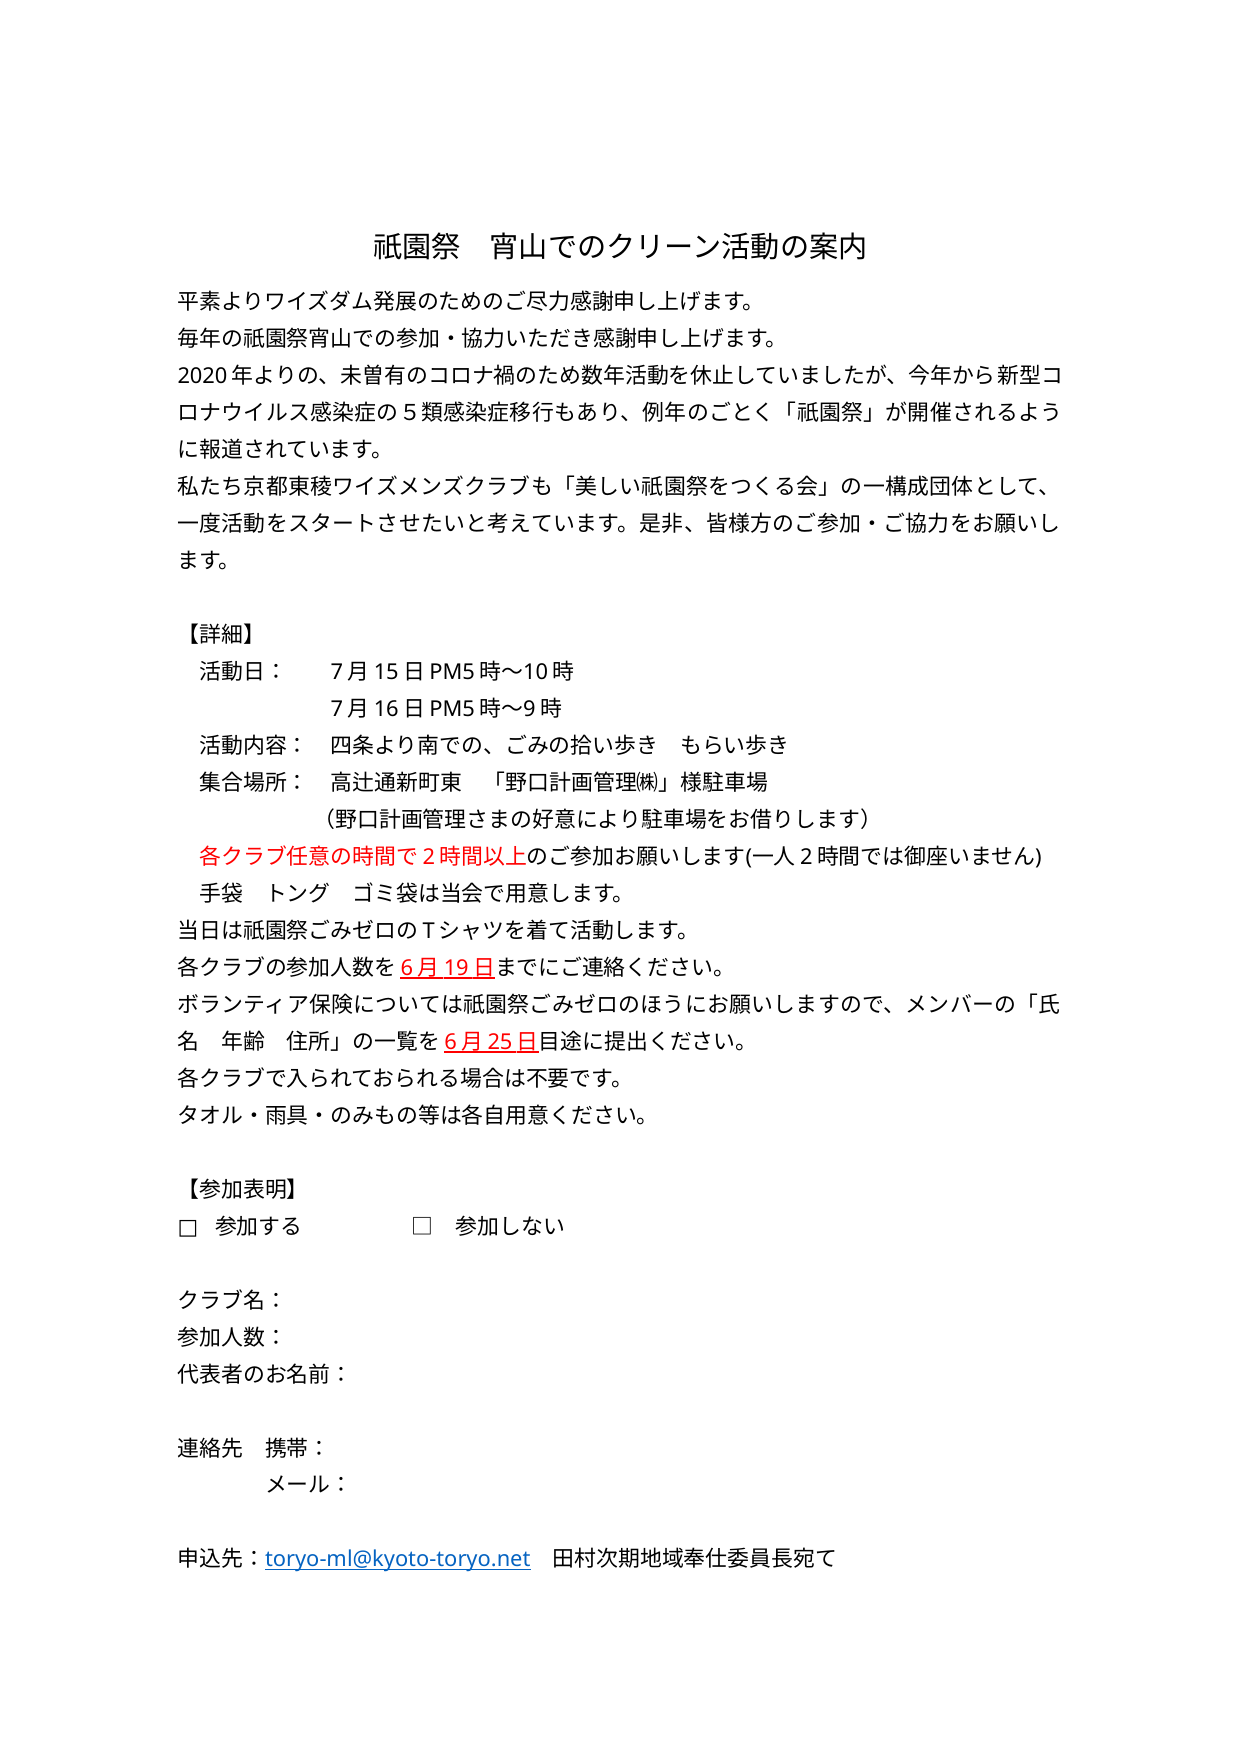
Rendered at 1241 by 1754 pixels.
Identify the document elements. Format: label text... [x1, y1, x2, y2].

text 平素よりワイズダム発展のためのご尽力感謝申し上げます。 [177, 282, 1063, 318]
text 各クラブの参加人数を6月19日までにご連絡ください。 [177, 947, 1063, 984]
text 各クラブ任意の時間で2時間以上のご参加お願いします(一人2時間では御座いません) [177, 836, 1063, 873]
text 【参加表明】 [177, 1169, 1063, 1206]
text クラブ名： [177, 1280, 1063, 1317]
text 祇園祭 宵山でのクリーン活動の案内 [177, 208, 1063, 282]
text 連絡先 携帯： [177, 1428, 1063, 1465]
text メール： [177, 1465, 1063, 1502]
text 2020年よりの、未曽有のコロナ禍のため数年活動を休止していましたが、今年から新型コロナウイルス感染症の５類感染症移行もあり、例年のごとく「祇園祭」が開催されるように報道されています。 [177, 356, 1063, 466]
text 当日は祇園祭ごみゼロのTシャツを着て活動します。 [177, 910, 1063, 947]
text （野口計画管理さまの好意により駐車場をお借りします） [177, 799, 1063, 836]
text 活動内容： 四条より南での、ごみの拾い歩き もらい歩き [177, 725, 1063, 762]
text 集合場所： 高辻通新町東 「野口計画管理㈱」様駐車場 [177, 762, 1063, 799]
text 代表者のお名前： [177, 1354, 1063, 1391]
text 私たち京都東稜ワイズメンズクラブも「美しい祇園祭をつくる会」の一構成団体として、一度活動をスタートさせたいと考えています。是非、皆様方のご参加・ご協力をお願いします。 [177, 466, 1063, 577]
text 毎年の祇園祭宵山での参加・協力いただき感謝申し上げます。 [177, 318, 1063, 356]
text ボランティア保険については祇園祭ごみゼロのほうにお願いしますので、メンバーの「氏名 年齢 住所」の一覧を6月25日目途に提出ください。 [177, 984, 1063, 1058]
text タオル・雨具・のみもの等は各自用意ください。 [177, 1095, 1063, 1132]
text 【詳細】 [177, 614, 1063, 651]
text 申込先：toryo-ml@kyoto-toryo.net 田村次期地域奉仕委員長宛て [177, 1539, 1063, 1576]
list 参加する □ 参加しない [177, 1206, 1063, 1243]
text 7月16日PM5時～9時 [177, 688, 1063, 725]
text 手袋 トング ゴミ袋は当会で用意します。 [177, 873, 1063, 910]
text 参加人数： [177, 1317, 1063, 1354]
text 活動日： 7月15日PM5時～10時 [177, 651, 1063, 688]
text 各クラブで入られておられる場合は不要です。 [177, 1058, 1063, 1095]
